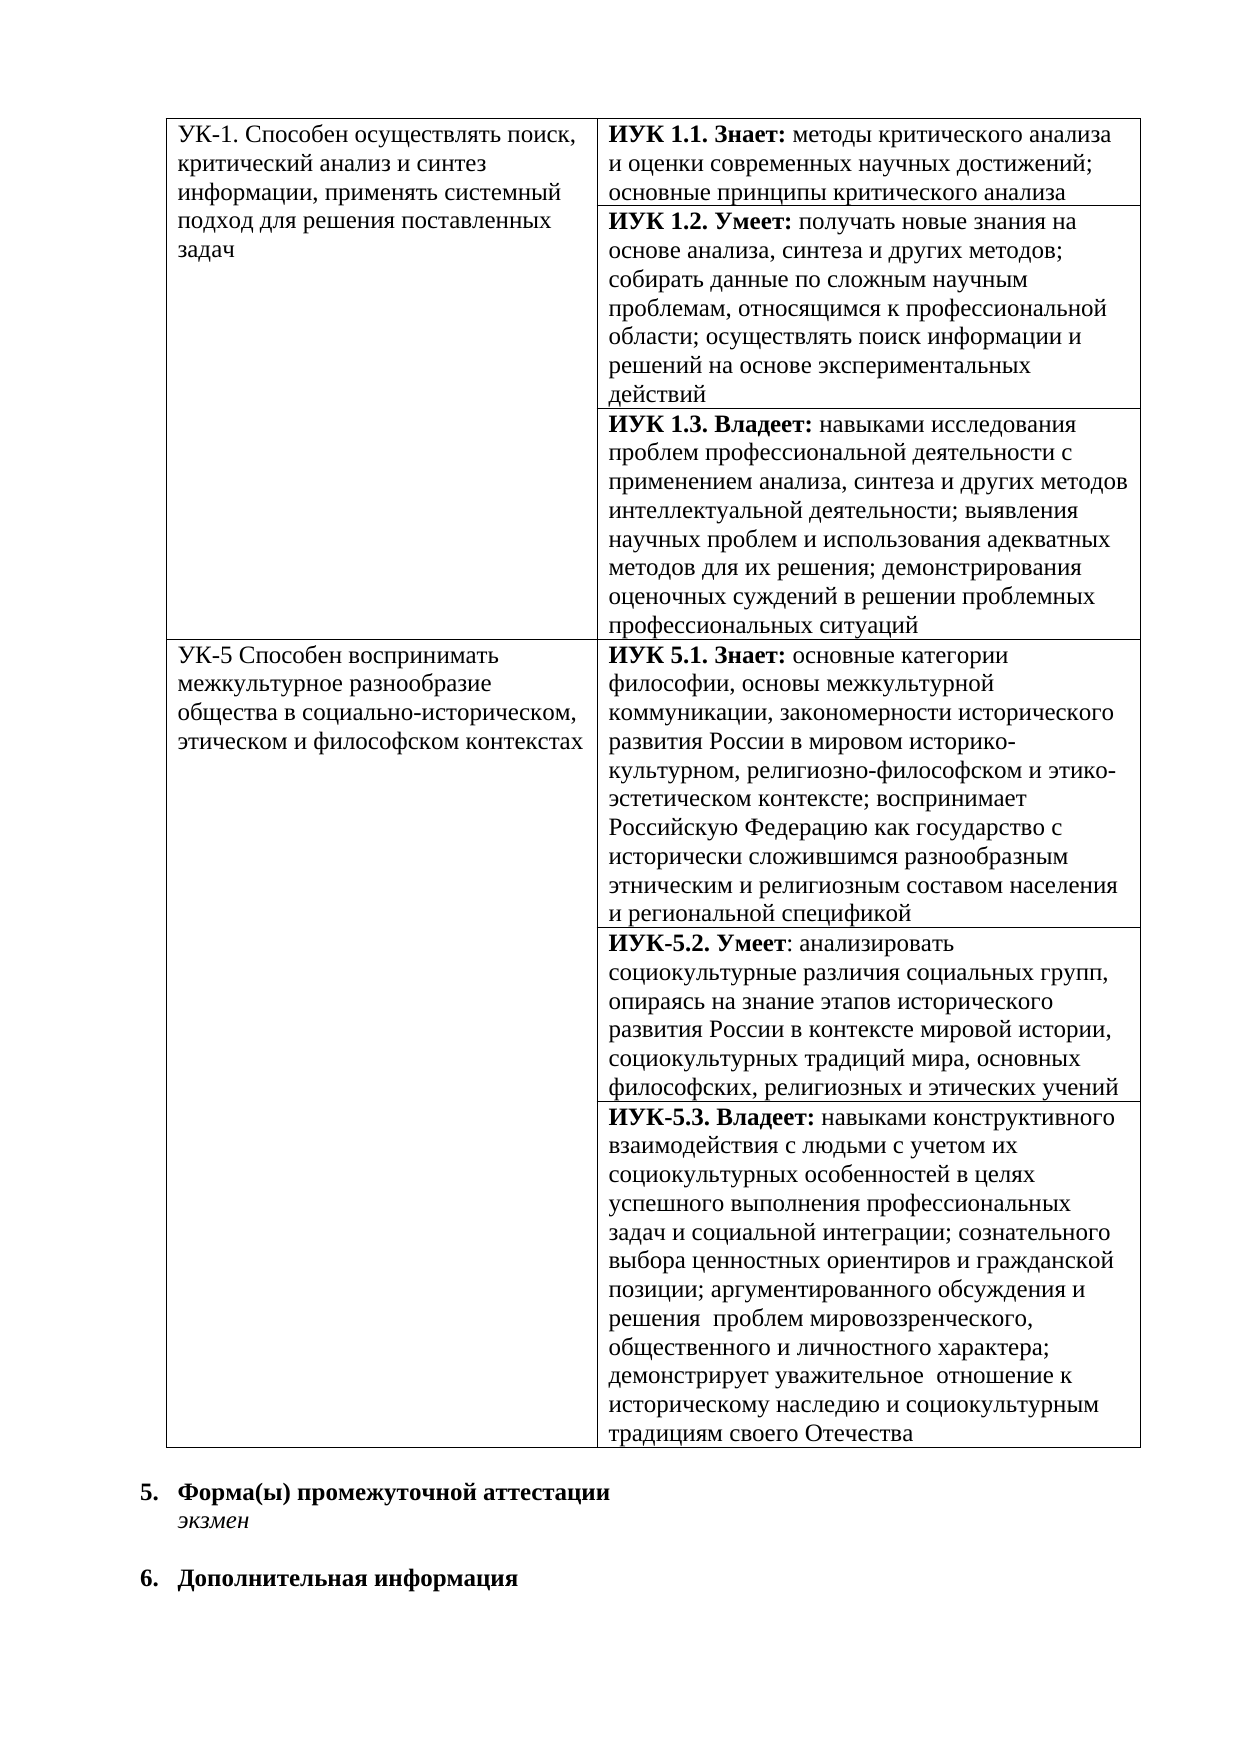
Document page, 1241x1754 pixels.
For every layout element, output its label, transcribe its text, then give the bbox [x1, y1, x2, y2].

table_cell ИУК 1.2. Умеет: получать новые знания на основе анализа, синтеза и других методов; собирать данные по сложным научным проблемам, относящимся к профессиональной области; осуществлять поиск информации и решений на основе экспериментальных действий [598, 206, 1140, 408]
table_header ИУК 1.1. Знает: методы критического анализа и оценки современных научных достижений; основные принципы критического анализа [598, 119, 1140, 205]
list Дополнительная информация [140, 1563, 1152, 1592]
table_cell ИУК 1.3. Владеет: навыками исследования проблем профессиональной деятельности с применением анализа, синтеза и других методов интеллектуальной деятельности; выявления научных проблем и использования адекватных методов для их решения; демонстрирования оценочных суждений в решении проблемных профессиональных ситуаций [598, 409, 1140, 639]
table_cell ИУК 5.1. Знает: основные категории философии, основы межкультурной коммуникации, закономерности исторического развития России в мировом историко-культурном, религиозно-философском и этико-эстетическом контексте; воспринимает Российскую Федерацию как государство с исторически сложившимся разнообразным этническим и религиозным составом населения и региональной спецификой [598, 640, 1140, 927]
list Форма(ы) промежуточной аттестации [140, 1477, 1152, 1505]
table_cell ИУК-5.2. Умеет: анализировать социокультурные различия социальных групп, опираясь на знание этапов исторического развития России в контексте мировой истории, социокультурных традиций мира, основных философских, религиозных и этических учений [598, 928, 1140, 1101]
list экзмен [177, 1505, 1152, 1534]
table_cell ИУК-5.3. Владеет: навыками конструктивного взаимодействия с людьми с учетом их социокультурных особенностей в целях успешного выполнения профессиональных задач и социальной интеграции; сознательного выбора ценностных ориентиров и гражданской позиции; аргументированного обсуждения и решения проблем мировоззренческого, общественного и личностного характера; демонстрирует уважительное отношение к историческому наследию и социокультурным традициям своего Отечества [598, 1102, 1140, 1447]
table_header УК-1. Способен осуществлять поиск, критический анализ и синтез информации, применять системный подход для решения поставленных задач [167, 119, 597, 639]
table_cell УК-5 Способен воспринимать межкультурное разнообразие общества в социально-историческом, этическом и философском контекстах [167, 640, 597, 1447]
